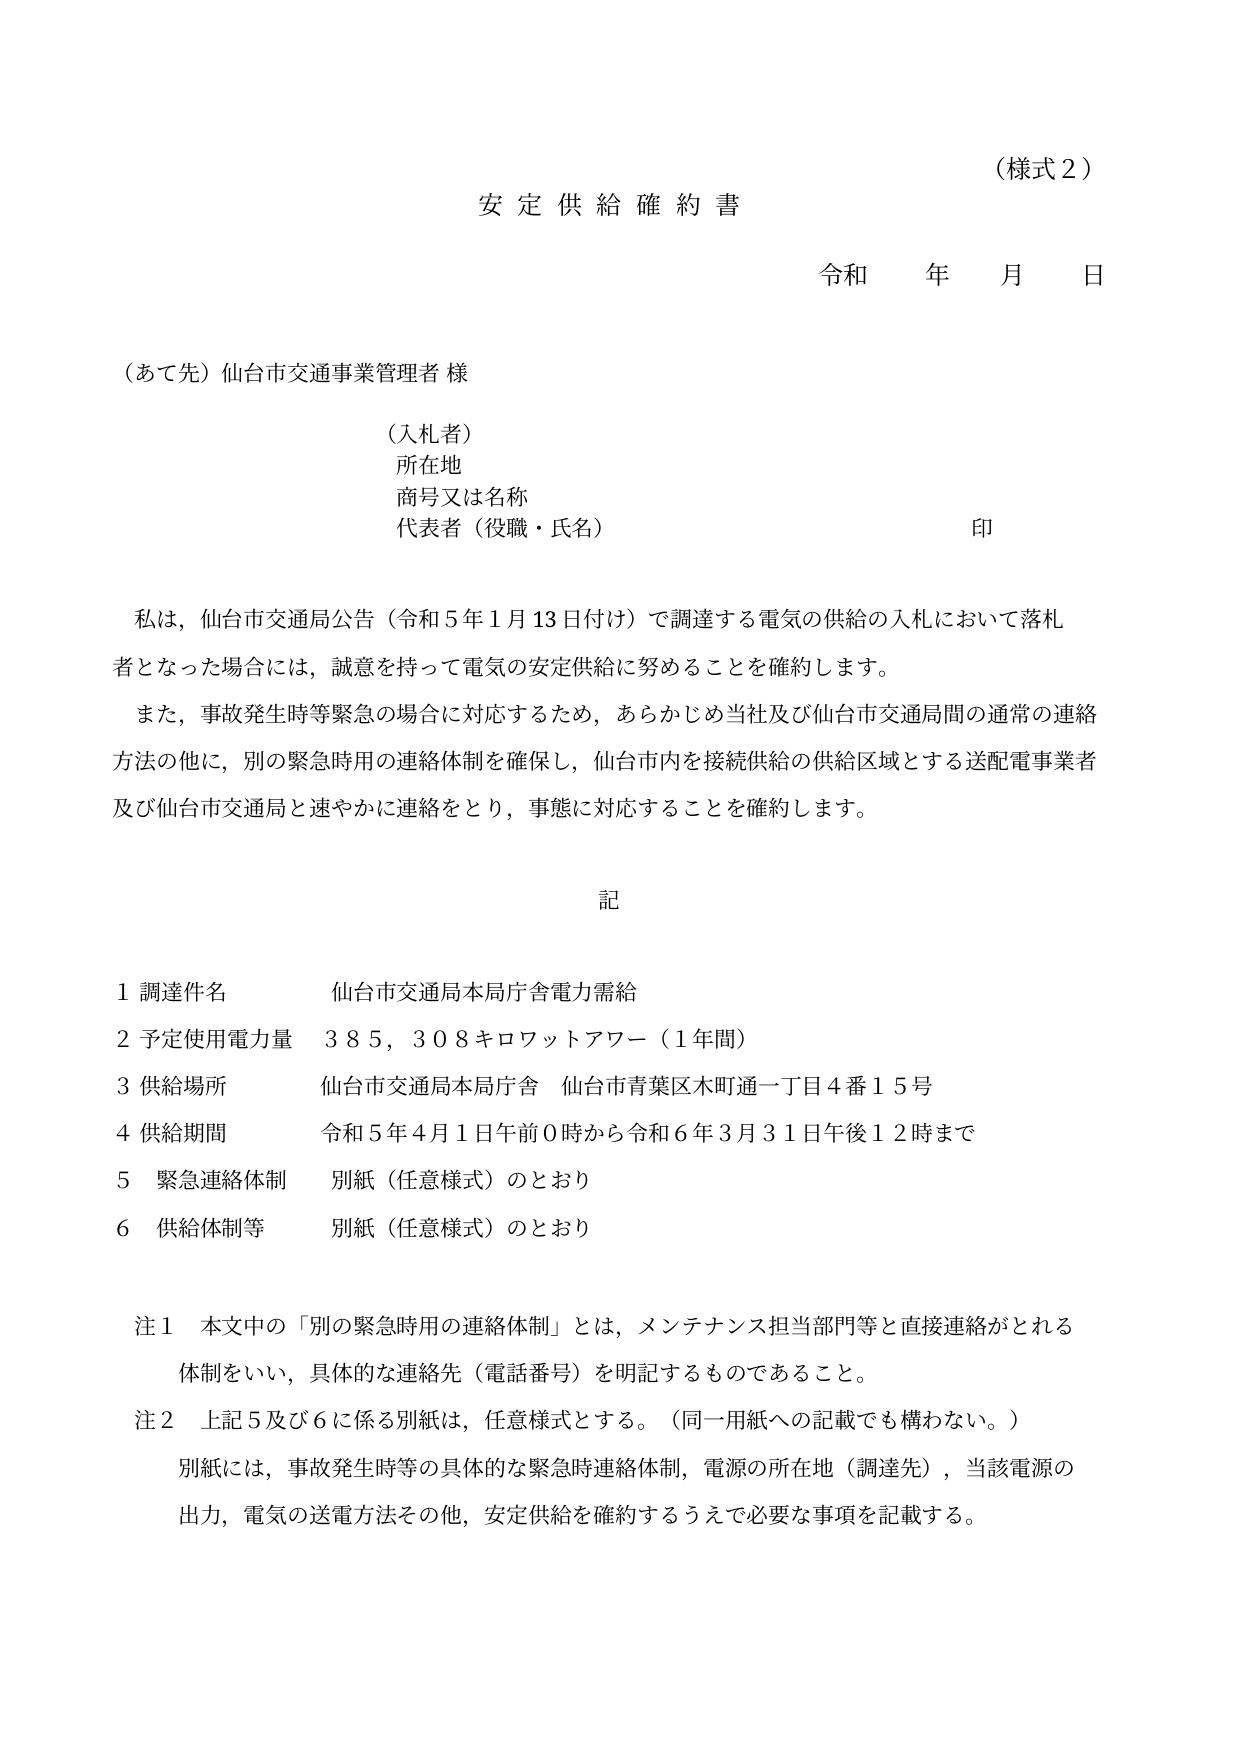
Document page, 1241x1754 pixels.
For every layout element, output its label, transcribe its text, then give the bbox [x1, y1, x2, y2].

text 私は，仙台市交通局公告（令和５年１月13日付け）で調達する電気の供給の入札において落札者となった場合には，誠意を持って電気の安定供給に努めることを確約します。 [112, 602, 1083, 681]
text ６ 供給体制等 別紙（任意様式）のとおり [112, 1211, 1106, 1242]
text ３ 供給場所 仙台市交通局本局庁舎 仙台市青葉区木町通一丁目４番１５号 [112, 1069, 1106, 1101]
text また，事故発生時等緊急の場合に対応するため，あらかじめ当社及び仙台市交通局間の通常の連絡方法の他に，別の緊急時用の連絡体制を確保し，仙台市内を接続供給の供給区域とする送配電事業者及び仙台市交通局と速やかに連絡をとり，事態に対応することを確約します。 [112, 697, 1106, 823]
text （様式２） [112, 150, 1106, 186]
text 安定供給確約書 [112, 186, 1106, 222]
text 注１ 本文中の「別の緊急時用の連絡体制」とは，メンテナンス担当部門等と直接連絡がとれる体制をいい，具体的な連絡先（電話番号）を明記するものであること。 [134, 1309, 1083, 1388]
text 代表者（役職・氏名） 印 [397, 511, 1106, 543]
text １ 調達件名 仙台市交通局本局庁舎電力需給 [112, 975, 1106, 1006]
text ２ 予定使用電力量 ３８５，３０８キロワットアワー（１年間） [112, 1022, 1106, 1054]
text 令和 年 月 日 [112, 256, 1106, 292]
text ４ 供給期間 令和５年４月１日午前０時から令和６年３月３１日午後１２時まで [112, 1117, 1106, 1148]
text ５ 緊急連絡体制 別紙（任意様式）のとおり [112, 1164, 1106, 1195]
text （あて先）仙台市交通事業管理者 様 [112, 356, 1106, 387]
text 注２ 上記５及び６に係る別紙は，任意様式とする。（同一用紙への記載でも構わない。） [112, 1403, 1083, 1435]
text 商号又は名称 [397, 480, 1106, 511]
text （入札者） [375, 417, 1106, 448]
text 所在地 [397, 448, 1106, 480]
text 別紙には，事故発生時等の具体的な緊急時連絡体制，電源の所在地（調達先），当該電源の出力，電気の送電方法その他，安定供給を確約するうえで必要な事項を記載する。 [178, 1451, 1083, 1529]
text 記 [112, 883, 1106, 914]
